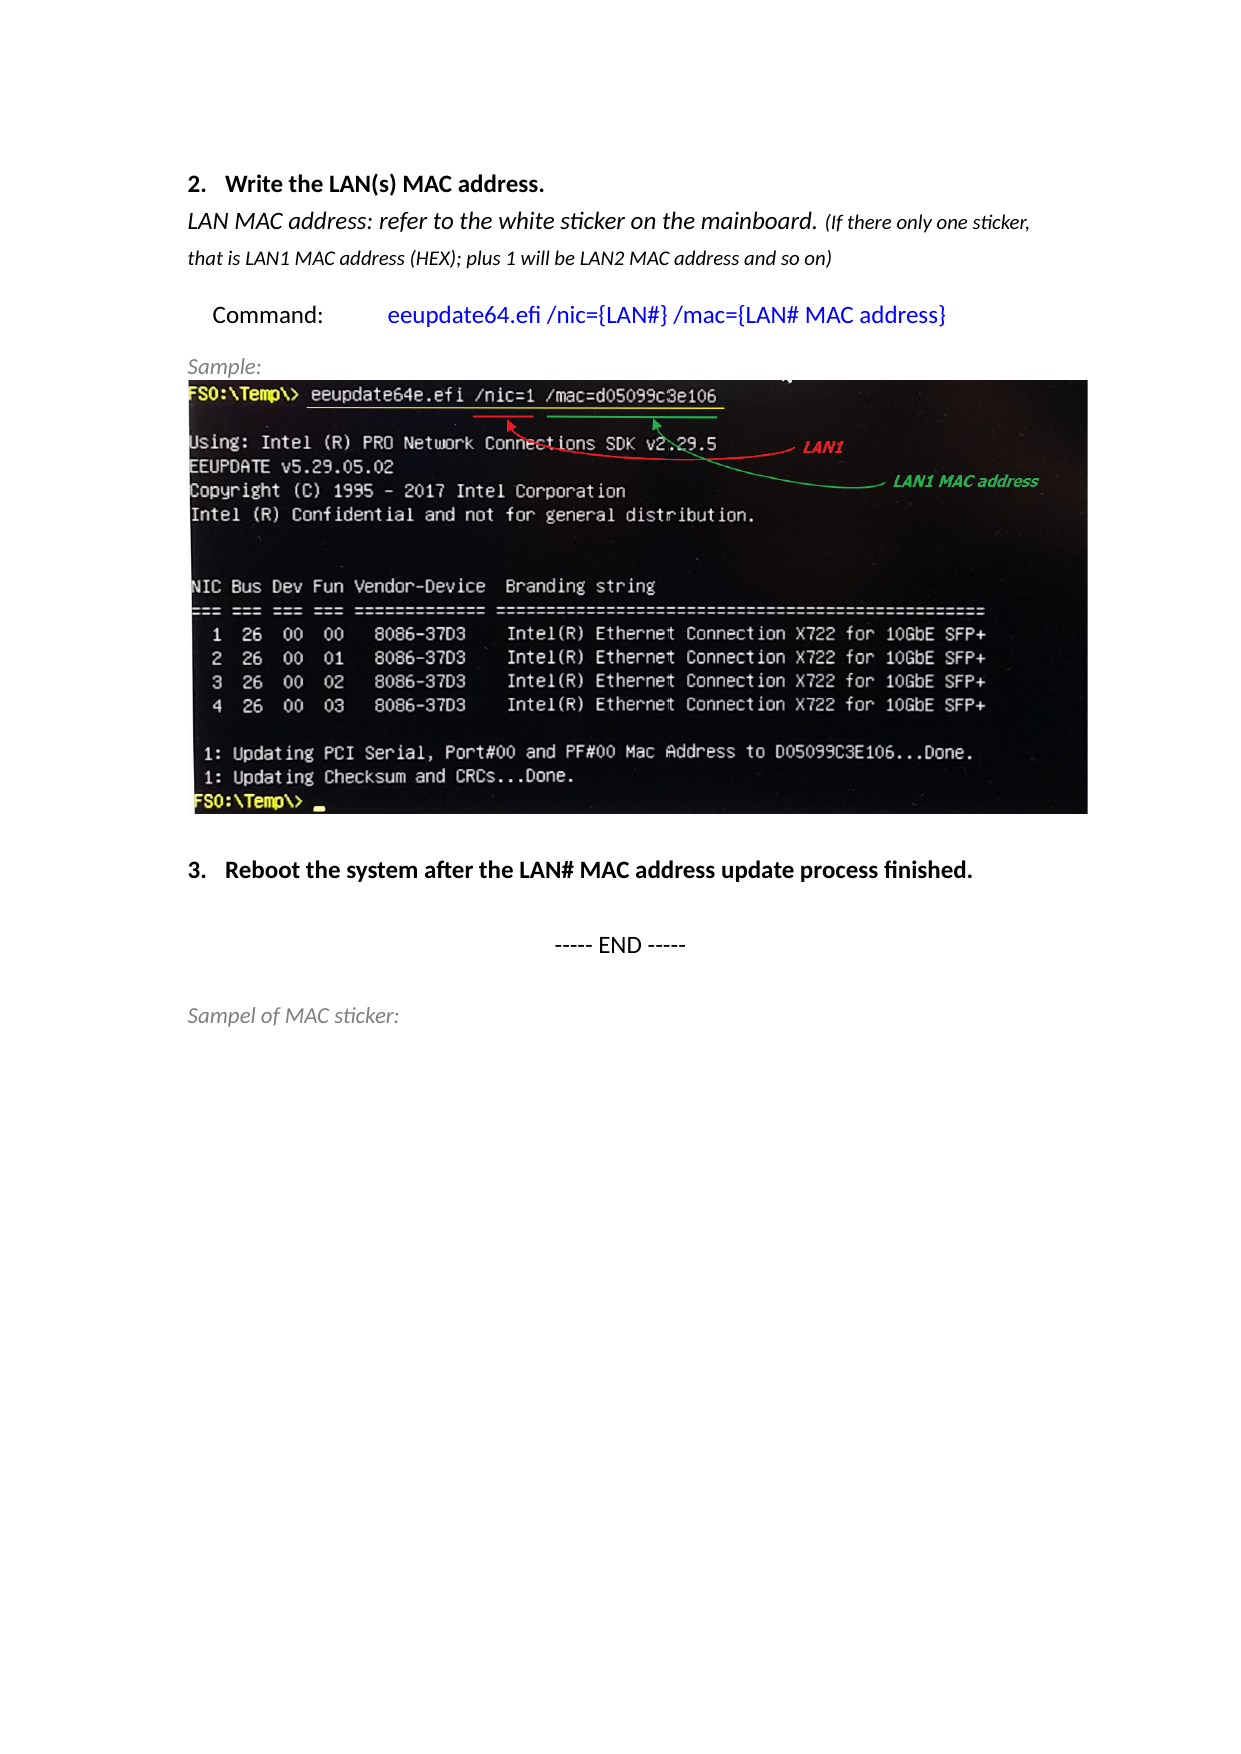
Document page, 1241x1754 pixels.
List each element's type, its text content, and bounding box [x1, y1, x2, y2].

text Sample: [187, 352, 1053, 380]
list Write the LAN(s) MAC address. [187, 164, 1053, 202]
text LAN MAC address: refer to the white sticker on the mainboard. (If there only one sticker, that is LAN1 MAC address (HEX); plus 1 will be LAN2 MAC address and so on) [187, 202, 1053, 277]
text ----- END ----- [187, 926, 1053, 963]
list Reboot the system after the LAN# MAC address update process finished. [187, 851, 1053, 888]
text Sampel of MAC sticker: [187, 1001, 1053, 1029]
text Command: eeupdate64.efi /nic={LAN#} /mac={LAN# MAC address} [212, 296, 1053, 333]
picture [187, 380, 1088, 814]
